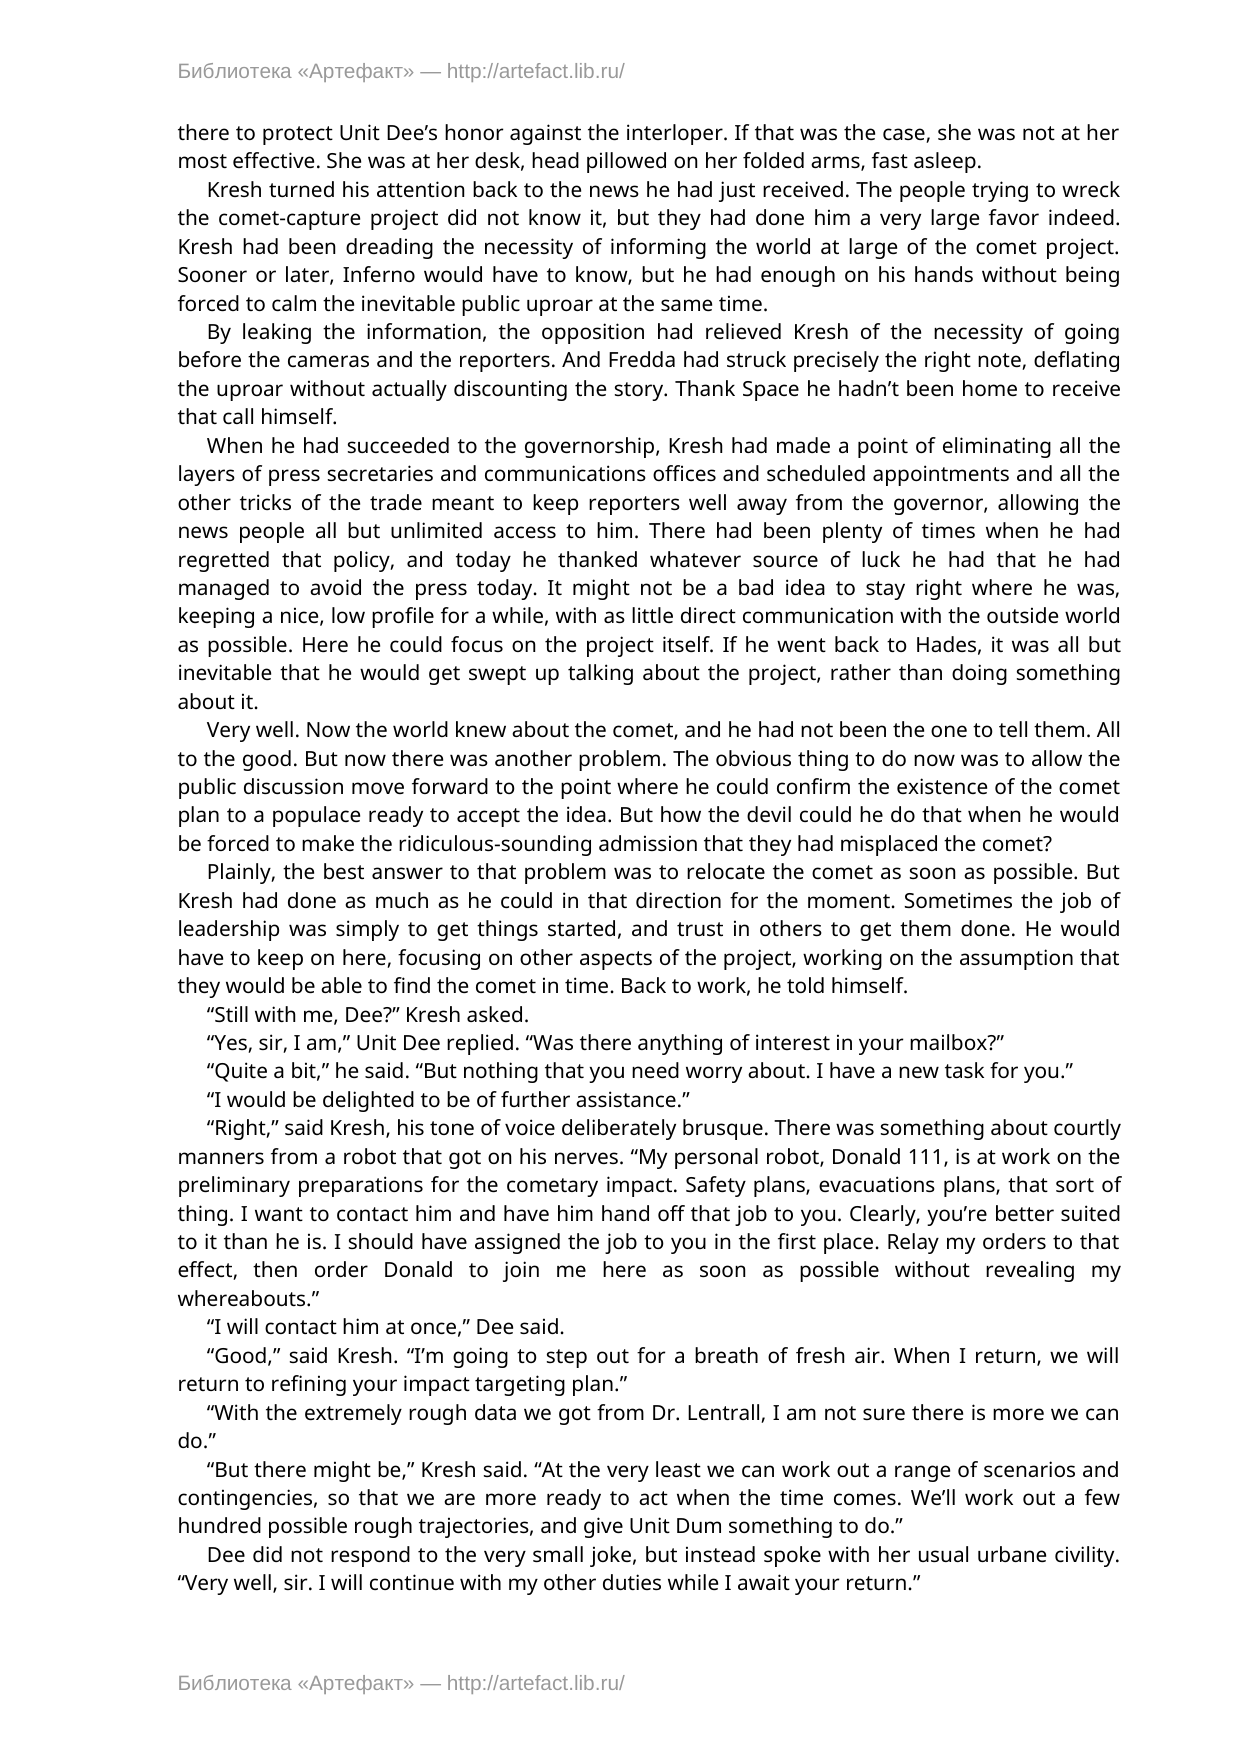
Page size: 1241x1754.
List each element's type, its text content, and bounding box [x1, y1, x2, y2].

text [177, 118, 1122, 175]
text “Quite a bit,” he said. “But nothing that you need worry about. I have a new task for you.” [177, 1057, 1122, 1085]
text Plainly, the best answer to that problem was to relocate the comet as soon as possible. But Kresh had done as much as he could in that direction for the moment. Sometimes the job of leadership was simply to get things started, and trust in others to get them done. He would have to keep on here, focusing on other aspects of the project, working on the assumption that they would be able to find the comet in time. Back to work, he told himself. [177, 857, 1122, 1000]
text “Right,” said Kresh, his tone of voice deliberately brusque. There was something about courtly manners from a robot that got on his nerves. “My personal robot, Donald 111, is at work on the preliminary preparations for the cometary impact. Safety plans, evacuations plans, that sort of thing. I want to contact him and have him hand off that job to you. Clearly, you’re better suited to it than he is. I should have assigned the job to you in the first place. Relay my orders to that effect, then order Donald to join me here as soon as possible without revealing my whereabouts.” [177, 1113, 1122, 1312]
text “With the extremely rough data we got from Dr. Lentrall, I am not sure there is more we can do.” [177, 1398, 1122, 1455]
text By leaking the information, the opposition had relieved Kresh of the necessity of going before the cameras and the reporters. And Fredda had struck precisely the right note, deflating the uproar without actually discounting the story. Thank Space he hadn’t been home to receive that call himself. [177, 317, 1122, 431]
text When he had succeeded to the governorship, Kresh had made a point of eliminating all the layers of press secretaries and communications offices and scheduled appointments and all the other tricks of the trade meant to keep reporters well away from the governor, allowing the news people all but unlimited access to him. There had been plenty of times when he had regretted that policy, and today he thanked whatever source of luck he had that he had managed to avoid the press today. It might not be a bad idea to stay right where he was, keeping a nice, low profile for a while, with as little direct communication with the outside world as possible. Here he could focus on the project itself. If he went back to Hades, it was all but inevitable that he would get swept up talking about the project, rather than doing something about it. [177, 431, 1122, 715]
text Very well. Now the world knew about the comet, and he had not been the one to tell them. All to the good. But now there was another problem. The obvious thing to do now was to allow the public discussion move forward to the point where he could confirm the existence of the comet plan to a populace ready to accept the idea. But how the devil could he do that when he would be forced to make the ridiculous-sounding admission that they had misplaced the comet? [177, 715, 1122, 857]
text Dee did not respond to the very small joke, but instead spoke with her usual urbane civility. “Very well, sir. I will continue with my other duties while I await your return.” [177, 1540, 1122, 1597]
text “I would be delighted to be of further assistance.” [177, 1085, 1122, 1113]
text “Yes, sir, I am,” Unit Dee replied. “Was there anything of interest in your mailbox?” [177, 1028, 1122, 1057]
text Kresh turned his attention back to the news he had just received. The people trying to wreck the comet-capture project did not know it, but they had done him a very large favor indeed. Kresh had been dreading the necessity of informing the world at large of the comet project. Sooner or later, Inferno would have to know, but he had enough on his hands without being forced to calm the inevitable public uproar at the same time. [177, 175, 1122, 317]
text “Good,” said Kresh. “I’m going to step out for a breath of fresh air. When I return, we will return to refining your impact targeting plan.” [177, 1341, 1122, 1398]
text “But there might be,” Kresh said. “At the very least we can work out a range of scenarios and contingencies, so that we are more ready to act when the time comes. We’ll work out a few hundred possible rough trajectories, and give Unit Dum something to do.” [177, 1455, 1122, 1540]
text “Still with me, Dee?” Kresh asked. [177, 1000, 1122, 1028]
text “I will contact him at once,” Dee said. [177, 1312, 1122, 1341]
